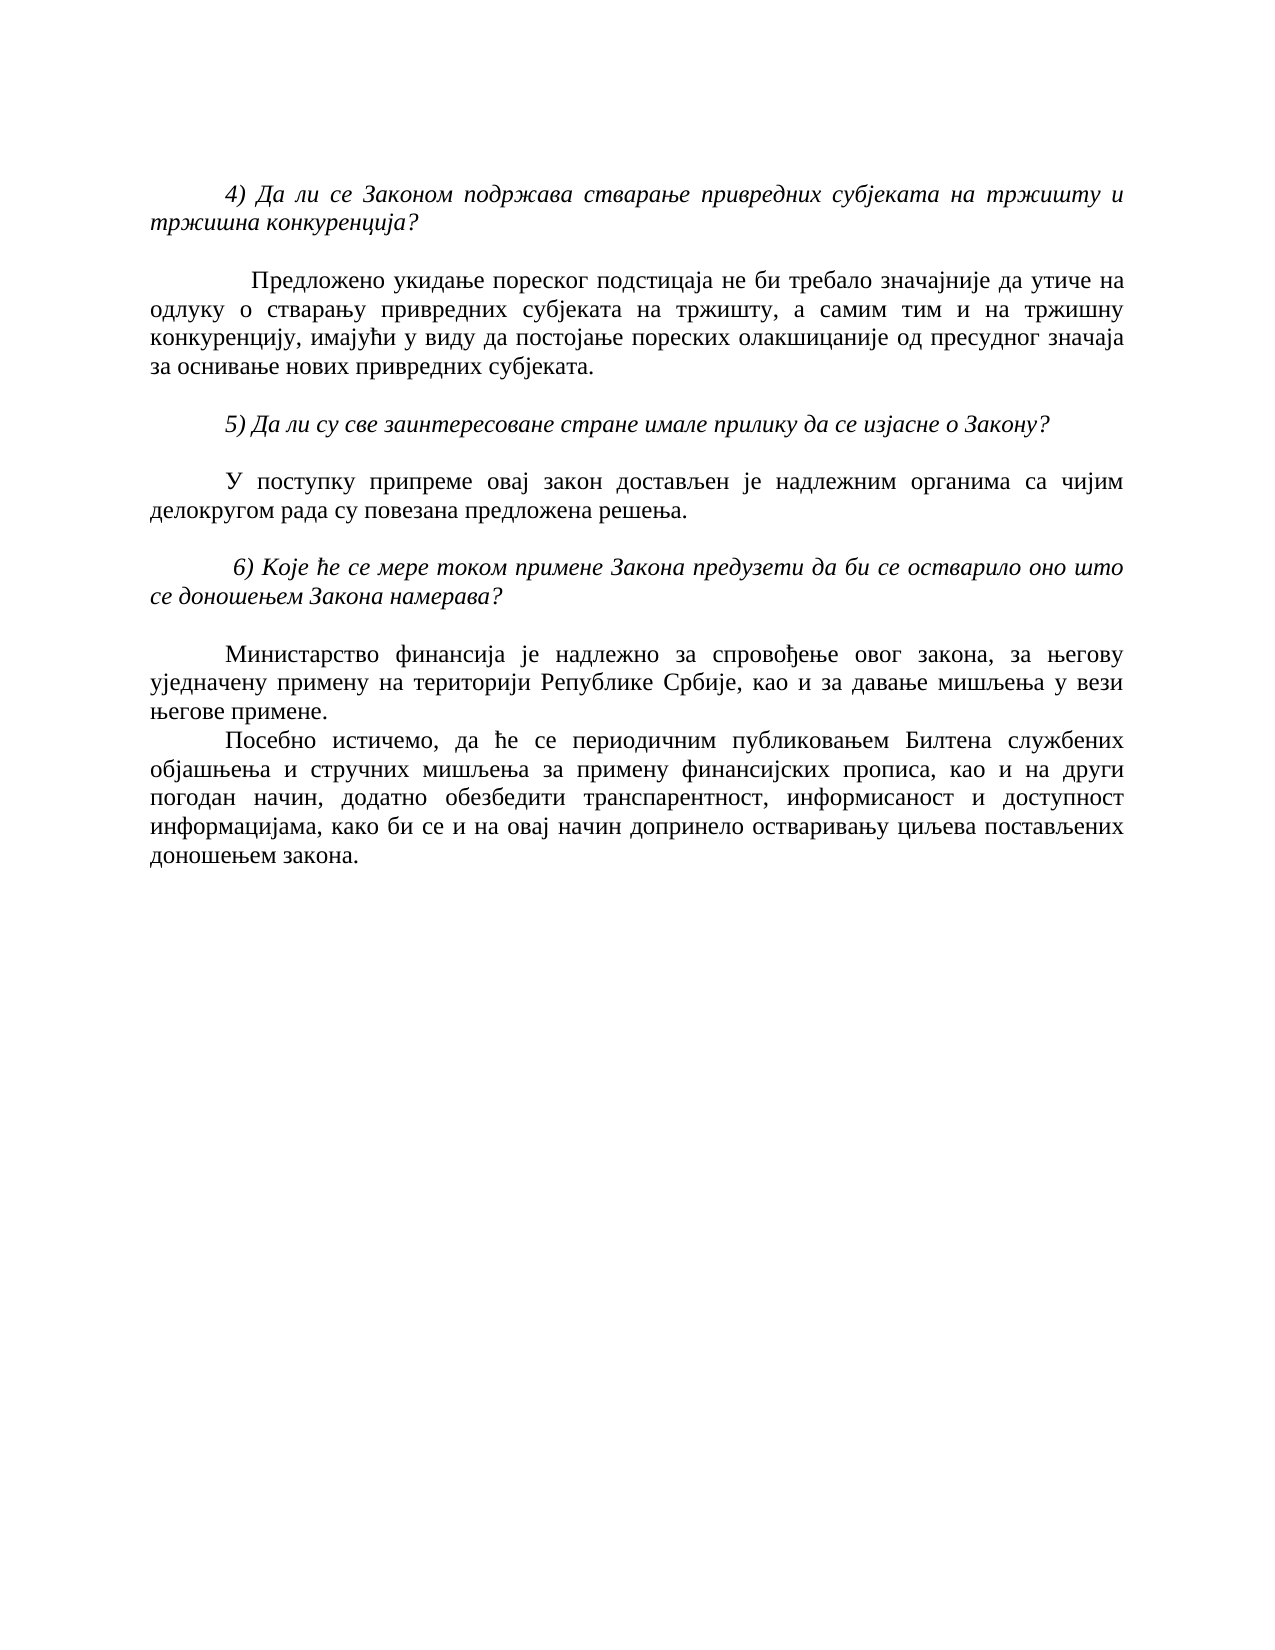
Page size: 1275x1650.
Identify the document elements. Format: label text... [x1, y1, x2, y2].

text 4) Да ли се Законом подржава стварање привредних субјеката на тржишту и тржишна конкуренција? [150, 179, 1125, 236]
text Министарство финансија је надлежно за спровођење овог закона, за његову уједначену примену на територији Републике Србије, као и за давање мишљења у вези његове примене. [150, 639, 1125, 725]
text 6) Које ће се мере током примене Закона предузети да би се остварило оно што се доношењем Закона намерава? [150, 552, 1125, 610]
text Предложено укидање пореског подстицаја не би требало значајније да утиче на одлуку о стварању привредних субјеката на тржишту, а самим тим и на тржишну конкуренцију, имајући у виду да постојање пореских олакшицаније од пресудног значаја за оснивање нових привредних субјеката. [150, 265, 1125, 380]
text Посебно истичемо, да ће се периодичним публиковањем Билтена службених објашњења и стручних мишљења за примену финансијских прописа, као и на други погодан начин, додатно обезбедити транспарентност, информисаност и доступност информацијама, како би се и на овај начин допринело остваривању циљева постављених доношењем закона. [150, 725, 1125, 869]
text 5) Да ли су све заинтересоване стране имале прилику да се изјасне о Закону? [150, 409, 1125, 437]
text У поступку припреме овај закон достављен је надлежним органима са чијим делокругом рада су повезана предложена решења. [150, 466, 1125, 524]
